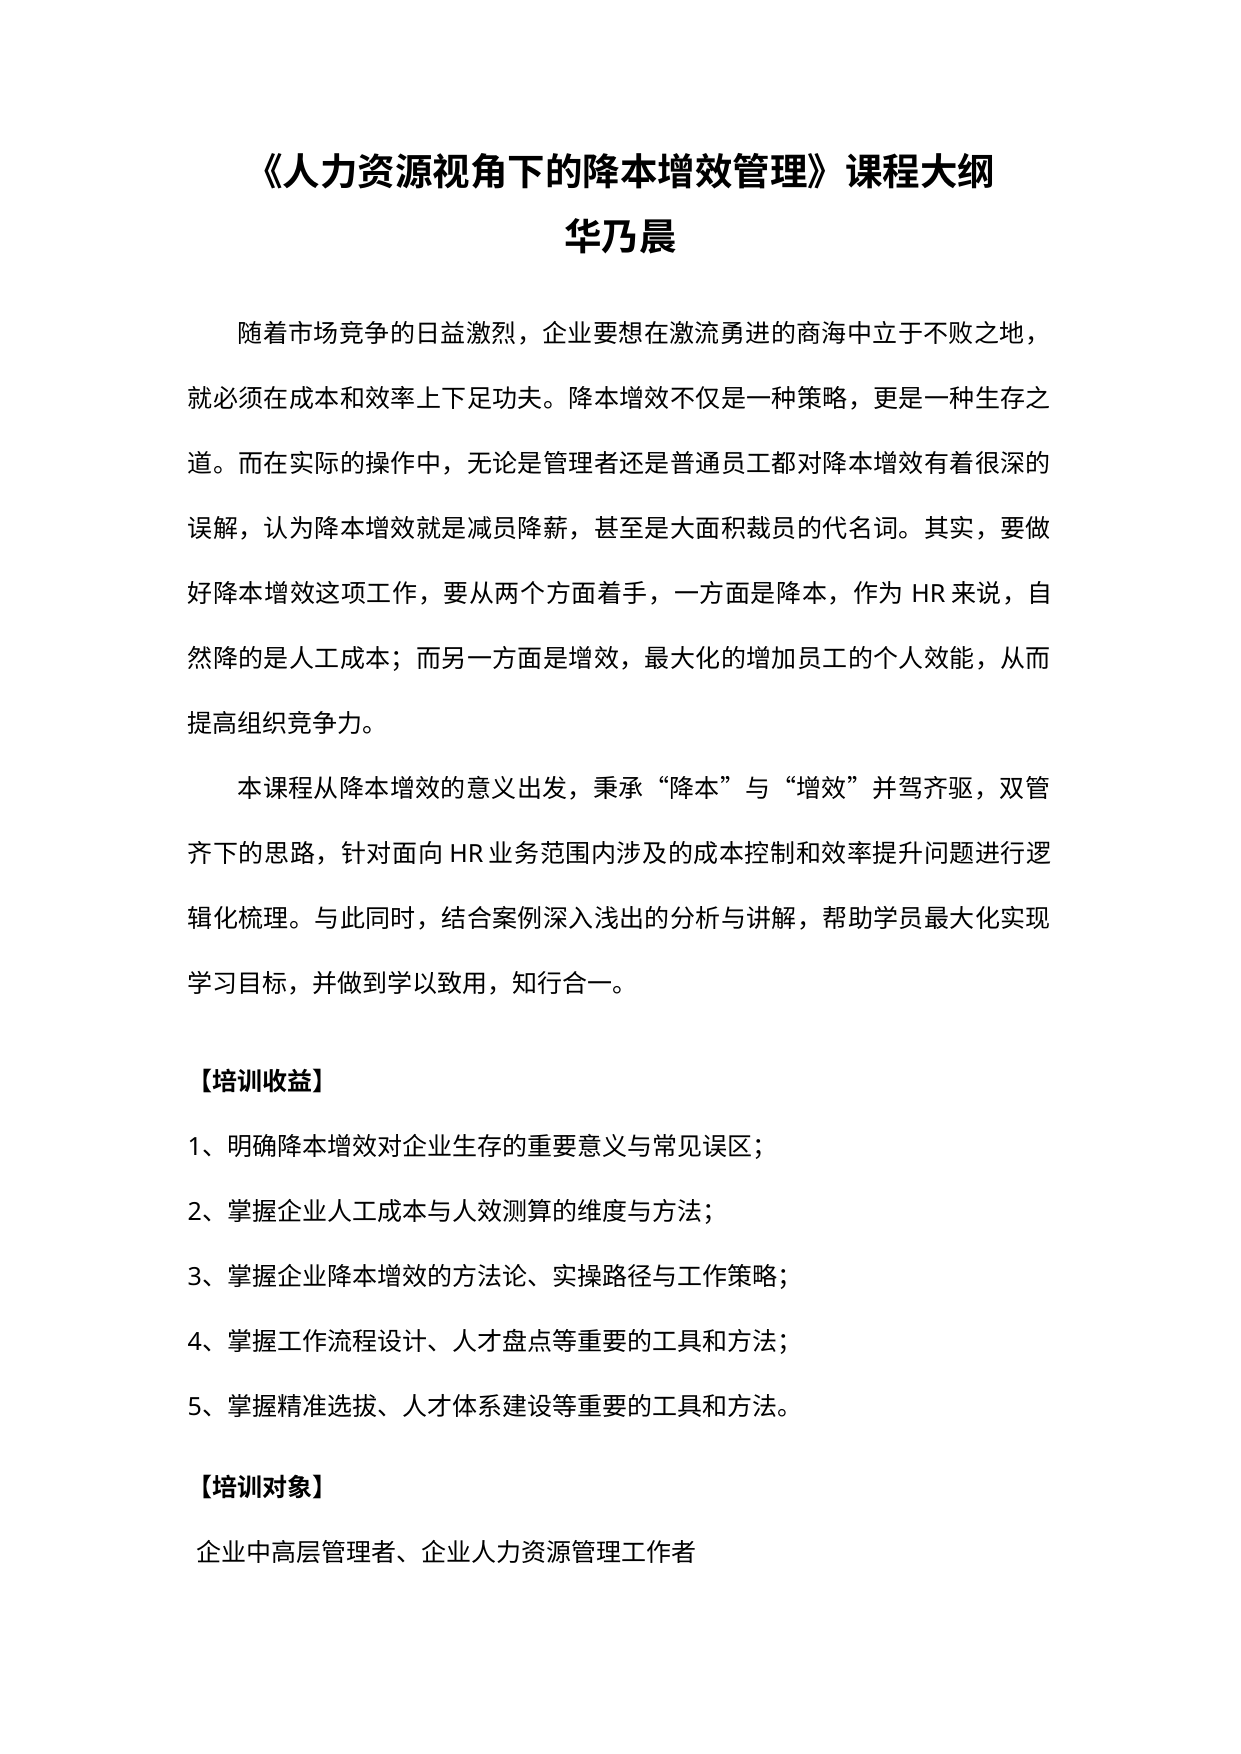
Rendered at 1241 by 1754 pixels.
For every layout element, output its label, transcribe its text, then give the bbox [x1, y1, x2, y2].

text 3、掌握企业降本增效的方法论、实操路径与工作策略； [187, 1242, 1053, 1307]
text 企业中高层管理者、企业人力资源管理工作者 [187, 1518, 1053, 1583]
text 《人力资源视角下的降本增效管理》课程大纲 [187, 137, 1053, 202]
text 【培训收益】 [187, 1047, 1053, 1112]
text 5、掌握精准选拔、人才体系建设等重要的工具和方法。 [187, 1372, 1053, 1437]
text 华乃晨 [187, 202, 1053, 267]
text 2、掌握企业人工成本与人效测算的维度与方法； [187, 1177, 1053, 1242]
text 【培训对象】 [187, 1453, 1053, 1518]
text 1、明确降本增效对企业生存的重要意义与常见误区； [187, 1112, 1053, 1177]
text 随着市场竞争的日益激烈，企业要想在激流勇进的商海中立于不败之地，就必须在成本和效率上下足功夫。降本增效不仅是一种策略，更是一种生存之道。而在实际的操作中，无论是管理者还是普通员工都对降本增效有着很深的误解，认为降本增效就是减员降薪，甚至是大面积裁员的代名词。其实，要做好降本增效这项工作，要从两个方面着手，一方面是降本，作为HR来说，自然降的是人工成本；而另一方面是增效，最大化的增加员工的个人效能，从而提高组织竞争力。 [187, 299, 1053, 754]
text 4、掌握工作流程设计、人才盘点等重要的工具和方法； [187, 1307, 1053, 1372]
text 本课程从降本增效的意义出发，秉承“降本”与“增效”并驾齐驱，双管齐下的思路，针对面向HR业务范围内涉及的成本控制和效率提升问题进行逻辑化梳理。与此同时，结合案例深入浅出的分析与讲解，帮助学员最大化实现学习目标，并做到学以致用，知行合一。 [187, 754, 1053, 1014]
